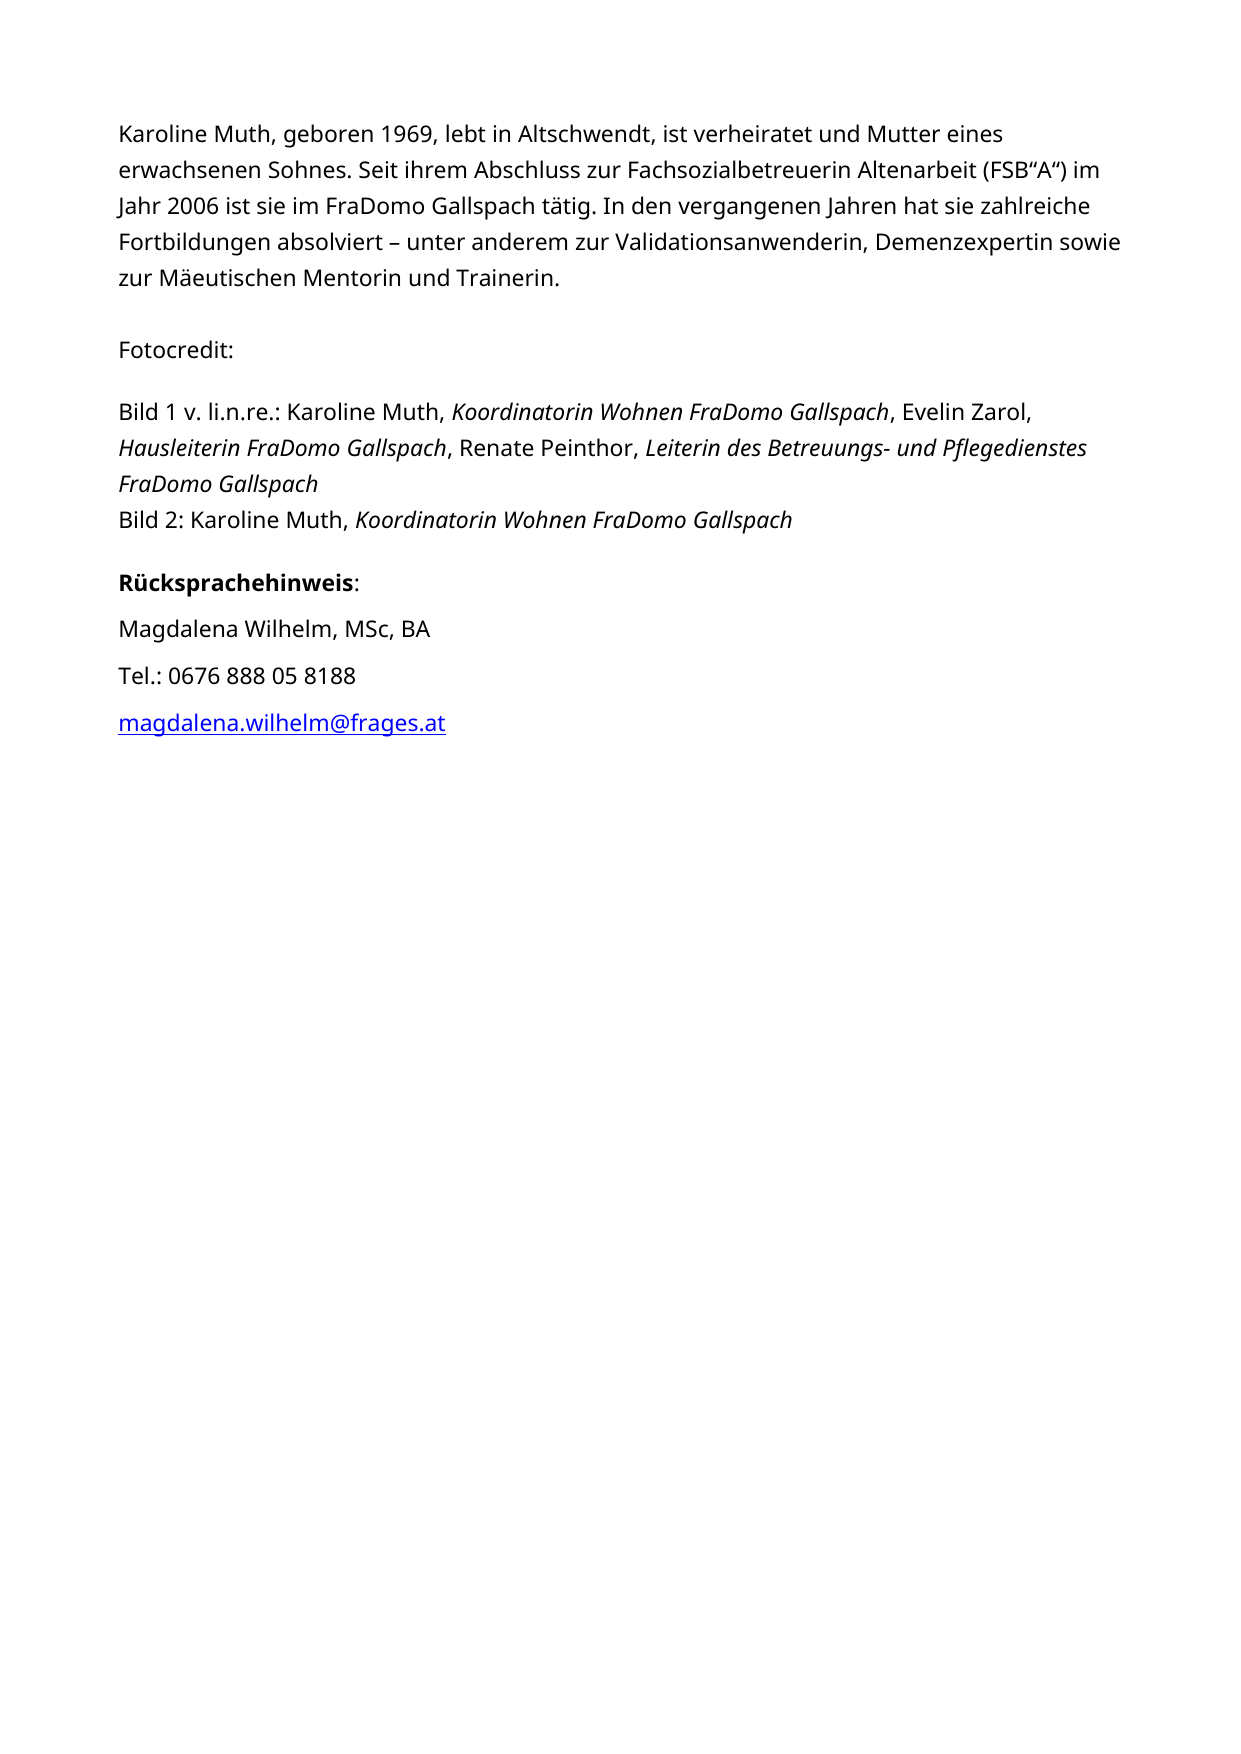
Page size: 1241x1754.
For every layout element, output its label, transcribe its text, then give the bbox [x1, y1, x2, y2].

text Bild 1 v. li.n.re.: Karoline Muth, Koordinatorin Wohnen FraDomo Gallspach, Evelin Zarol, Hausleiterin FraDomo Gallspach, Renate Peinthor, Leiterin des Betreuungs- und Pflegedienstes FraDomo Gallspach [118, 396, 1122, 499]
text Fotocredit: [118, 334, 1122, 365]
text Tel.: 0676 888 05 8188 [118, 660, 1122, 692]
text Karoline Muth, geboren 1969, lebt in Altschwendt, ist verheiratet und Mutter eines erwachsenen Sohnes. Seit ihrem Abschluss zur Fachsozialbetreuerin Altenarbeit (FSB“A“) im Jahr 2006 ist sie im FraDomo Gallspach tätig. In den vergangenen Jahren hat sie zahlreiche Fortbildungen absolviert – unter anderem zur Validationsanwenderin, Demenzexpertin sowie zur Mäeutischen Mentorin und Trainerin. [118, 118, 1122, 293]
text Bild 2: Karoline Muth, Koordinatorin Wohnen FraDomo Gallspach [118, 504, 1122, 535]
text magdalena.wilhelm@frages.at [118, 707, 1122, 738]
text Magdalena Wilhelm, MSc, BA [118, 613, 1122, 645]
text Rücksprachehinweis: [118, 567, 1122, 598]
